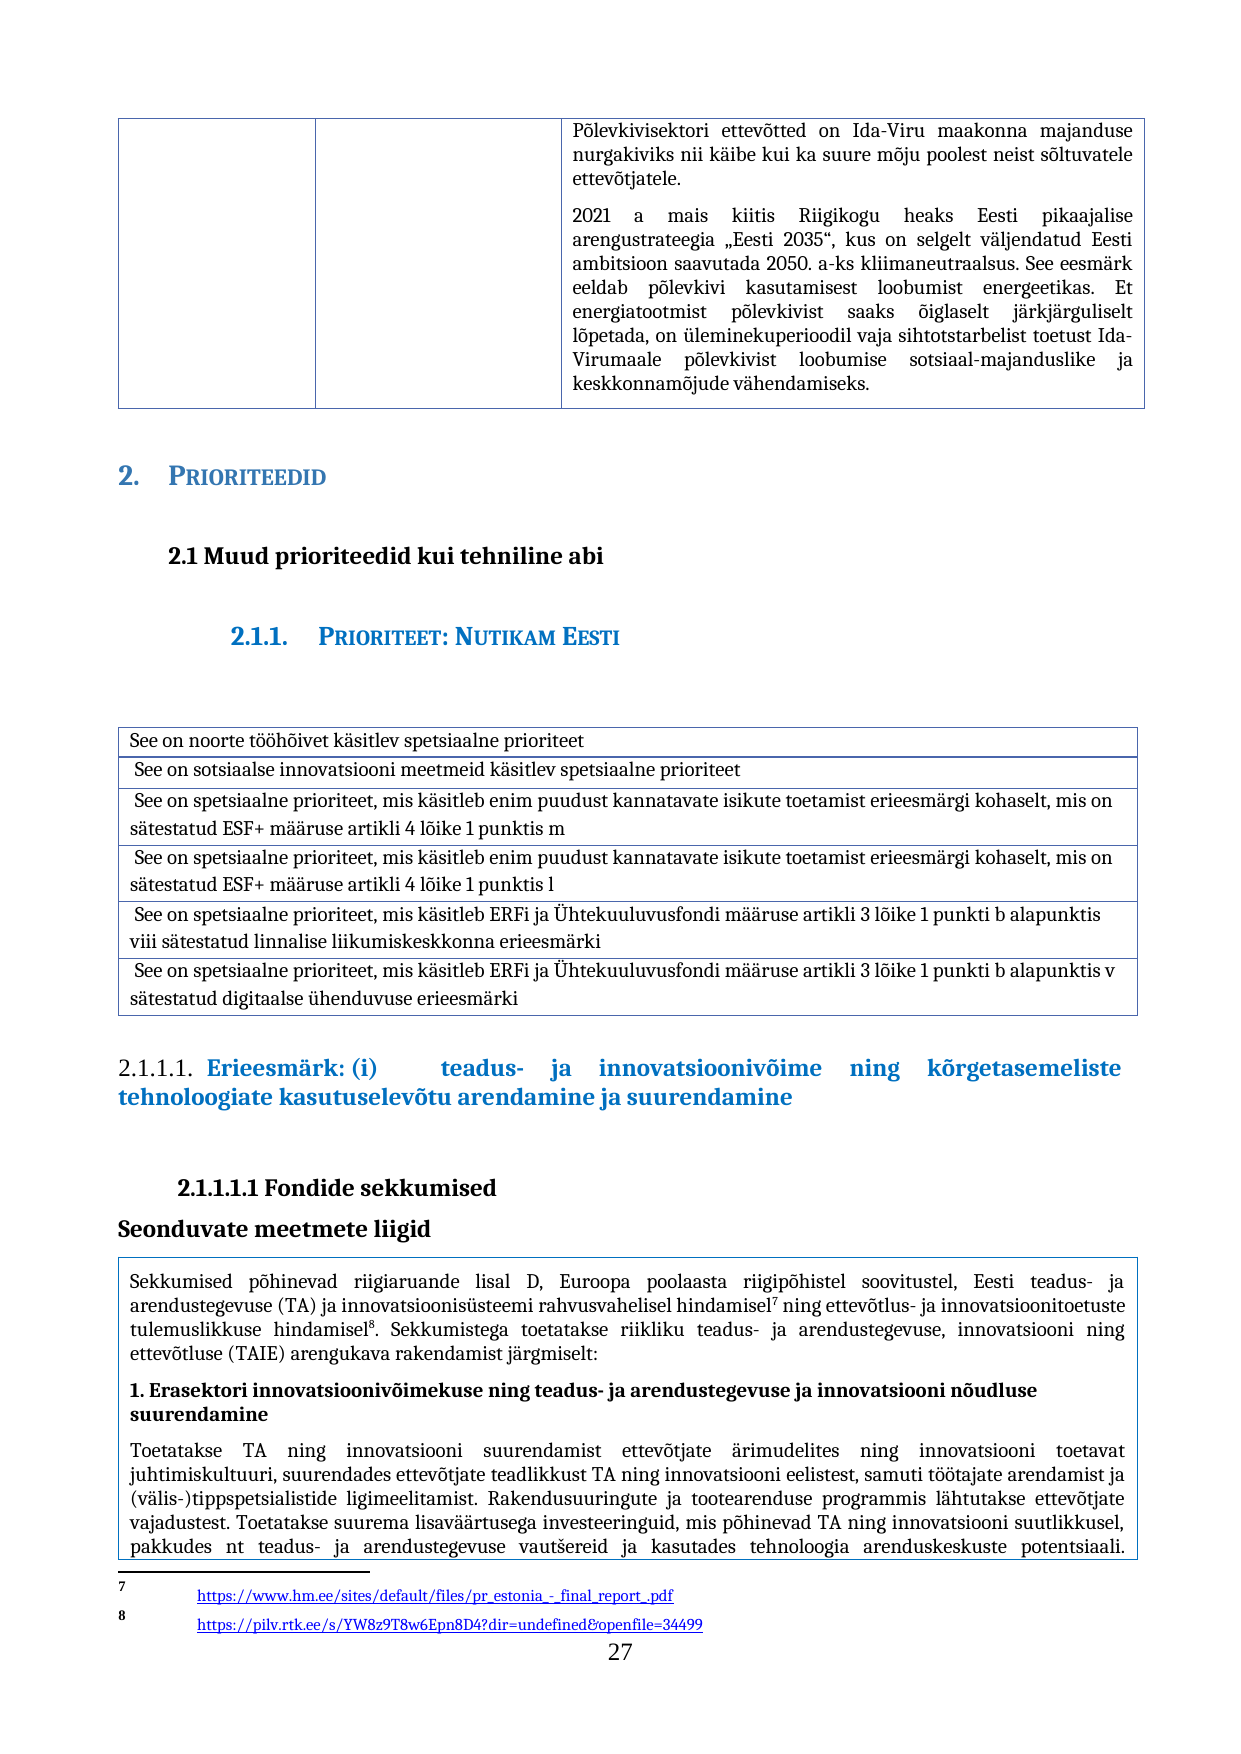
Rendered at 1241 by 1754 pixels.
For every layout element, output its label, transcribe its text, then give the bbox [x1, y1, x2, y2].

table_cell See on spetsiaalne prioriteet, mis käsitleb ERFi ja Ühtekuuluvusfondi määruse artikli 3 lõike 1 punkti b alapunktis v sätestatud digitaalse ühenduvuse erieesmärki [119, 959, 1137, 1015]
table_cell See on spetsiaalne prioriteet, mis käsitleb enim puudust kannatavate isikute toetamist erieesmärgi kohaselt, mis on sätestatud ESF+ määruse artikli 4 lõike 1 punktis m [119, 789, 1137, 844]
table_header See on noorte tööhõivet käsitlev spetsiaalne prioriteet [119, 728, 1137, 756]
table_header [119, 1258, 1137, 1559]
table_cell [119, 119, 315, 408]
subtitle Erieesmärk: (i) teadus- ja innovatsioonivõime ning kõrgetasemeliste tehnoloogiate kasutuselevõtu arendamine ja suurendamine [118, 1053, 1122, 1112]
table_cell See on spetsiaalne prioriteet, mis käsitleb ERFi ja Ühtekuuluvusfondi määruse artikli 3 lõike 1 punkti b alapunktis viii sätestatud linnalise liikumiskeskkonna erieesmärki [119, 902, 1137, 958]
subtitle Prioriteet: Nutikam Eesti [231, 621, 1122, 652]
subtitle 2.1 Muud prioriteedid kui tehniline abi [168, 542, 1122, 571]
text Seonduvate meetmete liigid [118, 1215, 1122, 1244]
subtitle 2.1.1.1.1 Fondide sekkumised [177, 1174, 1122, 1203]
table_cell See on spetsiaalne prioriteet, mis käsitleb enim puudust kannatavate isikute toetamist erieesmärgi kohaselt, mis on sätestatud ESF+ määruse artikli 4 lõike 1 punktis l [119, 846, 1137, 901]
table_cell See on sotsiaalse innovatsiooni meetmeid käsitlev spetsiaalne prioriteet [119, 758, 1137, 788]
subtitle Prioriteedid [118, 459, 1122, 492]
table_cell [316, 119, 561, 408]
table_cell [562, 119, 1144, 408]
